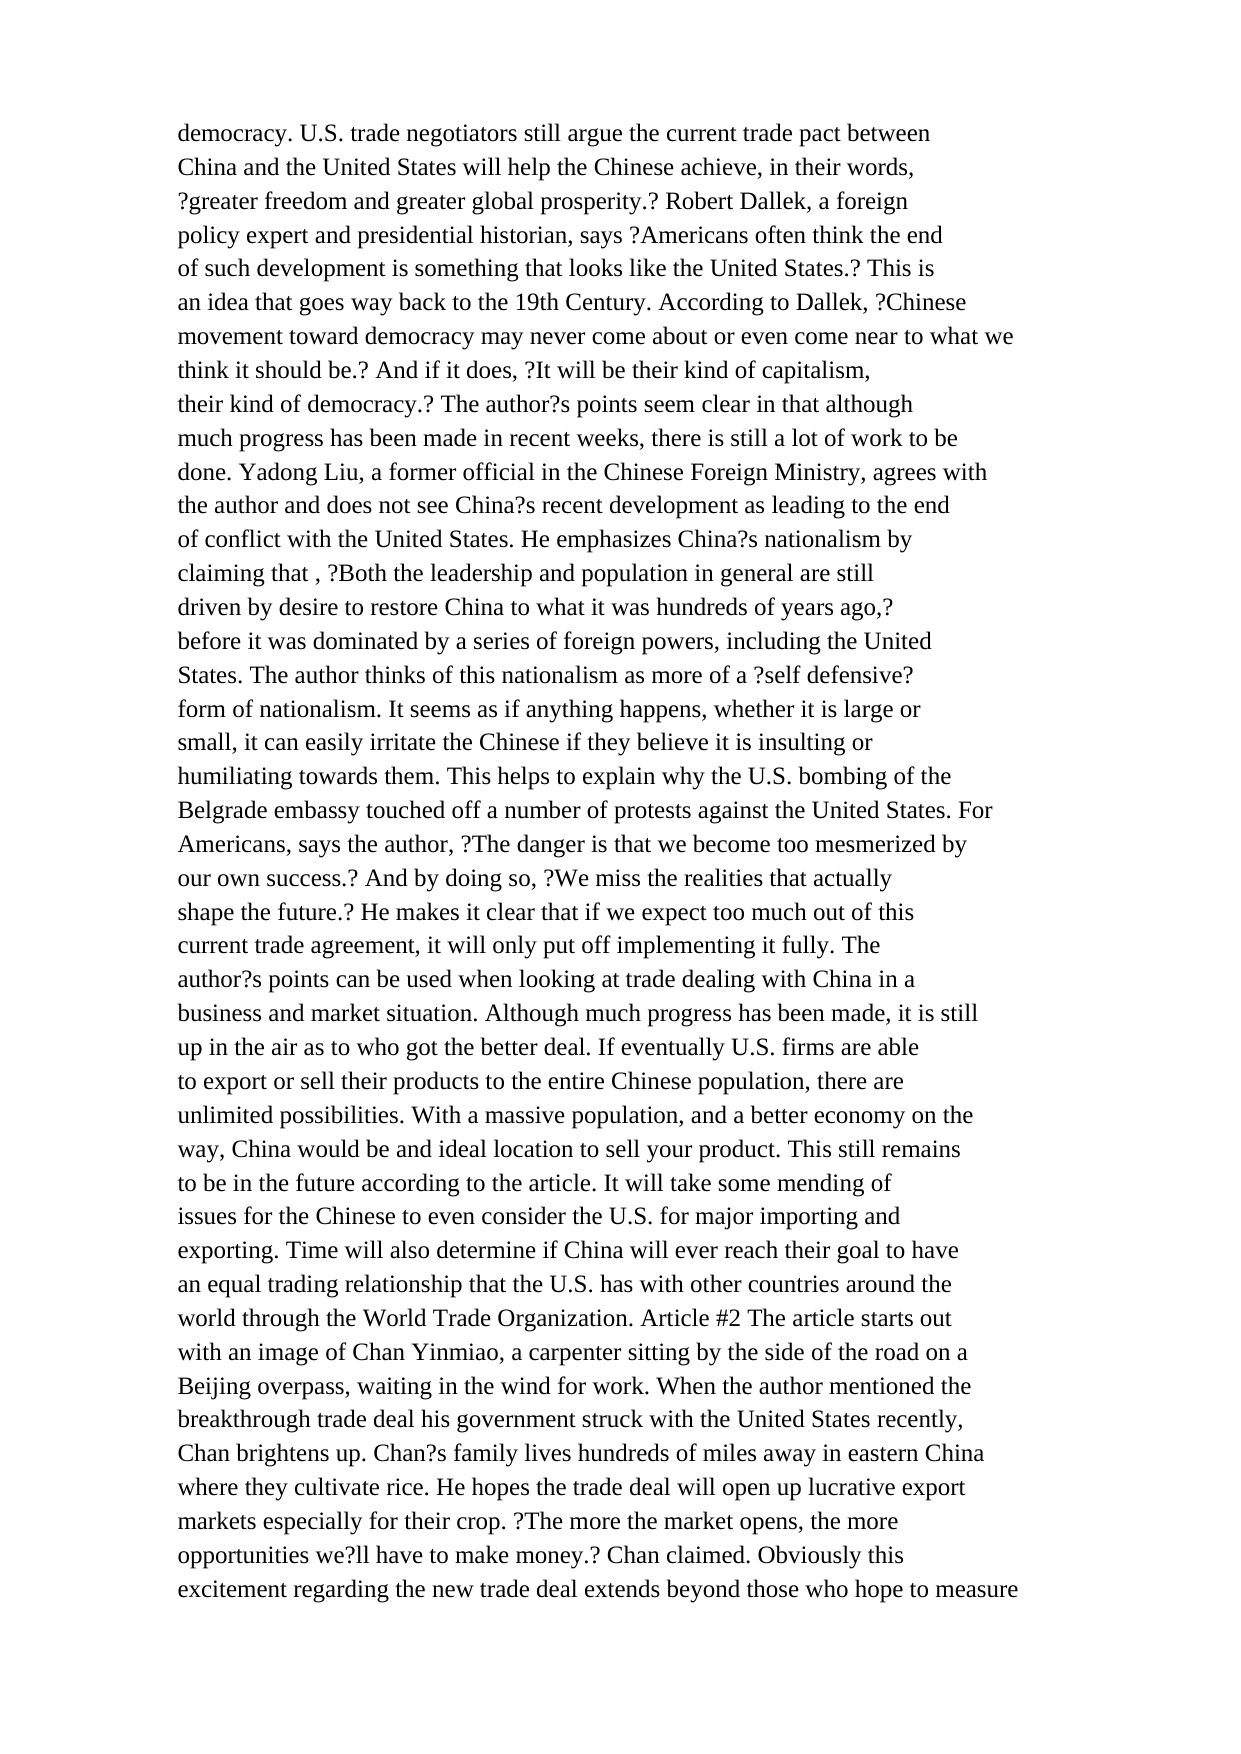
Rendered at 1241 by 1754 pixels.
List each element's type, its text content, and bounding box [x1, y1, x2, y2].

text Belgrade embassy touched off a number of protests against the United States. For [177, 795, 1152, 824]
text of such development is something that looks like the United States.? This is [177, 253, 1152, 282]
text opportunities we?ll have to make money.? Chan claimed. Obviously this [177, 1540, 1152, 1569]
text the author and does not see China?s recent development as leading to the end [177, 491, 1152, 519]
text their kind of democracy.? The author?s points seem clear in that although [177, 389, 1152, 418]
text small, it can easily irritate the Chinese if they believe it is insulting or [177, 727, 1152, 756]
text Americans, says the author, ?The danger is that we become too mesmerized by [177, 829, 1152, 858]
text author?s points can be used when looking at trade dealing with China in a [177, 964, 1152, 993]
text excitement regarding the new trade deal extends beyond those who hope to measure [177, 1574, 1152, 1603]
text an idea that goes way back to the 19th Century. According to Dallek, ?Chinese [177, 287, 1152, 316]
text ?greater freedom and greater global prosperity.? Robert Dallek, a foreign [177, 186, 1152, 214]
text world through the World Trade Organization. Article #2 The article starts out [177, 1303, 1152, 1332]
text driven by desire to restore China to what it was hundreds of years ago,? [177, 592, 1152, 621]
text think it should be.? And if it does, ?It will be their kind of capitalism, [177, 355, 1152, 384]
text with an image of Chan Yinmiao, a carpenter sitting by the side of the road on a [177, 1337, 1152, 1366]
text to be in the future according to the article. It will take some mending of [177, 1168, 1152, 1196]
text markets especially for their crop. ?The more the market opens, the more [177, 1506, 1152, 1535]
text our own success.? And by doing so, ?We miss the realities that actually [177, 863, 1152, 892]
text current trade agreement, it will only put off implementing it fully. The [177, 931, 1152, 959]
text China and the United States will help the Chinese achieve, in their words, [177, 152, 1152, 181]
text form of nationalism. It seems as if anything happens, whether it is large or [177, 694, 1152, 722]
text to export or sell their products to the entire Chinese population, there are [177, 1066, 1152, 1095]
text business and market situation. Although much progress has been made, it is still [177, 998, 1152, 1027]
text exporting. Time will also determine if China will ever reach their goal to have [177, 1235, 1152, 1264]
text done. Yadong Liu, a former official in the Chinese Foreign Ministry, agrees with [177, 457, 1152, 485]
text much progress has been made in recent weeks, there is still a lot of work to be [177, 423, 1152, 452]
text claiming that , ?Both the leadership and population in general are still [177, 558, 1152, 587]
text movement toward democracy may never come about or even come near to what we [177, 321, 1152, 350]
text shape the future.? He makes it clear that if we expect too much out of this [177, 897, 1152, 926]
text before it was dominated by a series of foreign powers, including the United [177, 626, 1152, 655]
text breakthrough trade deal his government struck with the United States recently, [177, 1404, 1152, 1433]
text States. The author thinks of this nationalism as more of a ?self defensive? [177, 660, 1152, 688]
text where they cultivate rice. He hopes the trade deal will open up lucrative export [177, 1472, 1152, 1501]
text policy expert and presidential historian, says ?Americans often think the end [177, 220, 1152, 248]
text Chan brightens up. Chan?s family lives hundreds of miles away in eastern China [177, 1438, 1152, 1467]
text humiliating towards them. This helps to explain why the U.S. bombing of the [177, 761, 1152, 790]
text Beijing overpass, waiting in the wind for work. When the author mentioned the [177, 1371, 1152, 1399]
text an equal trading relationship that the U.S. has with other countries around the [177, 1269, 1152, 1298]
text up in the air as to who got the better deal. If eventually U.S. firms are able [177, 1032, 1152, 1061]
text way, China would be and ideal location to sell your product. This still remains [177, 1134, 1152, 1162]
text issues for the Chinese to even consider the U.S. for major importing and [177, 1201, 1152, 1230]
text democracy. U.S. trade negotiators still argue the current trade pact between [177, 118, 1152, 147]
text of conflict with the United States. He emphasizes China?s nationalism by [177, 524, 1152, 553]
text unlimited possibilities. With a massive population, and a better economy on the [177, 1100, 1152, 1129]
